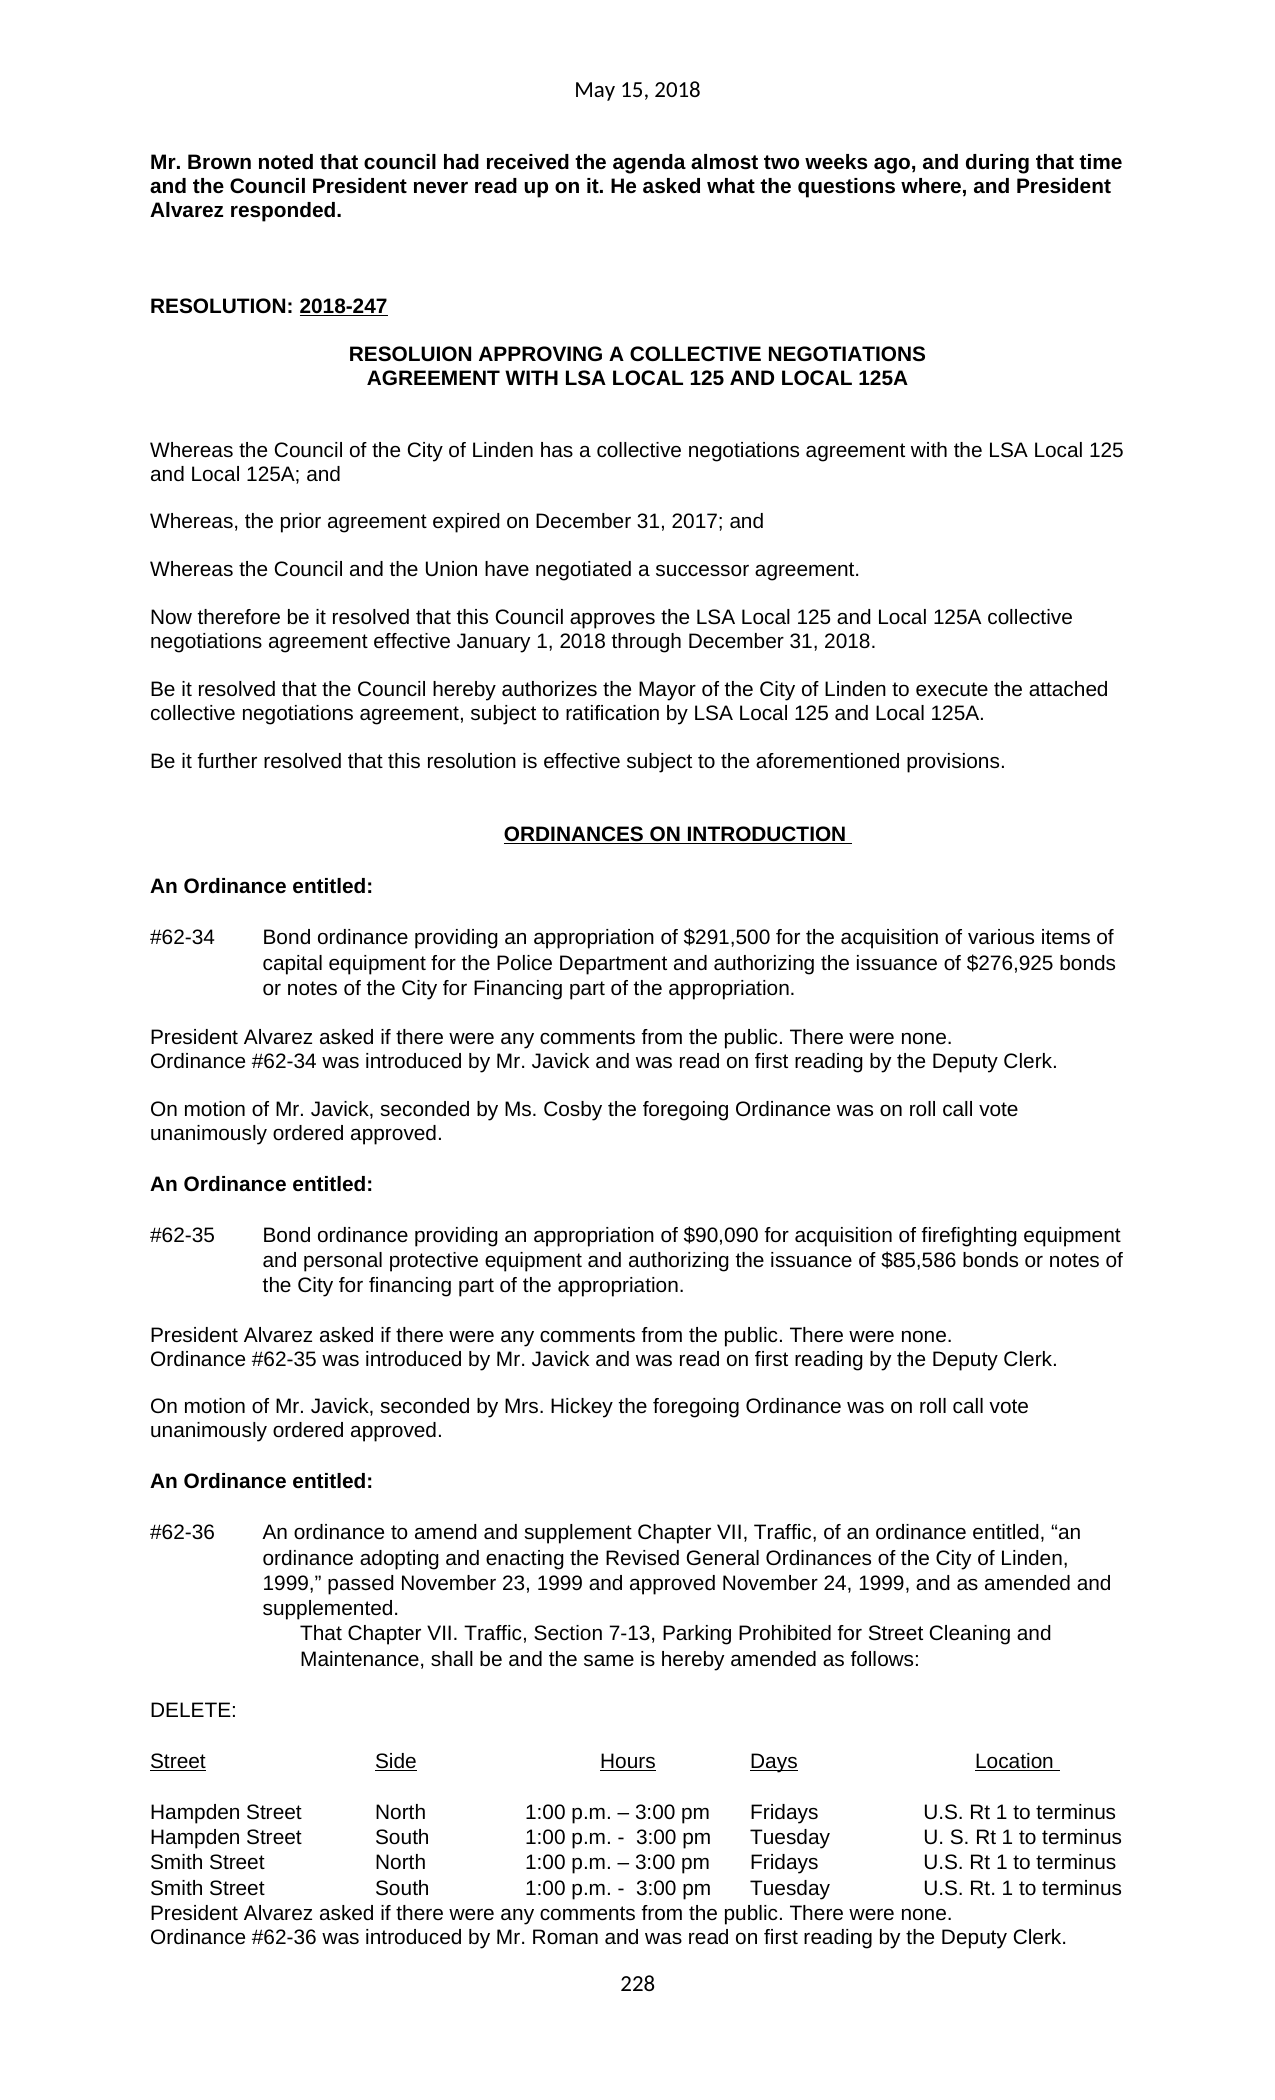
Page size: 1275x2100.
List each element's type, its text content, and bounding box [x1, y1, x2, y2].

text Hampden Street South 1:00 p.m. - 3:00 pm Tuesday U. S. Rt 1 to terminus [150, 1825, 1125, 1849]
list That Chapter VII. Traffic, Section 7-13, Parking Prohibited for Street Cleaning and Maintenance, shall be and the same is hereby amended as follows: [300, 1621, 1125, 1671]
text Street Side Hours Days Location [150, 1749, 1125, 1773]
text Whereas the Council and the Union have negotiated a successor agreement. [150, 557, 1125, 581]
text Be it resolved that the Council hereby authorizes the Mayor of the City of Linden to execute the attached collective negotiations agreement, subject to ratification by LSA Local 125 and Local 125A. [150, 677, 1125, 725]
text An Ordinance entitled: [150, 1469, 1125, 1493]
text Whereas, the prior agreement expired on December 31, 2017; and [150, 509, 1125, 533]
text unanimously ordered approved. [150, 1418, 1125, 1442]
text Now therefore be it resolved that this Council approves the LSA Local 125 and Local 125A collective negotiations agreement effective January 1, 2018 through December 31, 2018. [150, 605, 1125, 653]
text Be it further resolved that this resolution is effective subject to the aforementioned provisions. [150, 749, 1125, 773]
text President Alvarez asked if there were any comments from the public. There were none. [150, 1322, 1125, 1346]
text RESOLUION APPROVING A COLLECTIVE NEGOTIATIONS [150, 342, 1125, 366]
text Ordinance #62-34 was introduced by Mr. Javick and was read on first reading by the Deputy Clerk. [150, 1049, 1125, 1073]
text President Alvarez asked if there were any comments from the public. There were none. [150, 1025, 1125, 1049]
list ORDINANCES ON INTRODUCTION [225, 822, 1125, 846]
text Smith Street South 1:00 p.m. - 3:00 pm Tuesday U.S. Rt. 1 to terminus [150, 1875, 1125, 1899]
text Smith Street North 1:00 p.m. – 3:00 pm Fridays U.S. Rt 1 to terminus [150, 1850, 1125, 1874]
text AGREEMENT WITH LSA LOCAL 125 AND LOCAL 125A [150, 366, 1125, 389]
text #62-35 Bond ordinance providing an appropriation of $90,090 for acquisition of firefighting equipment and personal protective equipment and authorizing the issuance of $85,586 bonds or notes of the City for financing part of the appropriation. [150, 1222, 1125, 1297]
text Mr. Brown noted that council had received the agenda almost two weeks ago, and during that time and the Council President never read up on it. He asked what the questions where, and President Alvarez responded. [150, 150, 1125, 222]
text #62-34 Bond ordinance providing an appropriation of $291,500 for the acquisition of various items of capital equipment for the Police Department and authorizing the issuance of $276,925 bonds or notes of the City for Financing part of the appropriation. [150, 925, 1125, 999]
text President Alvarez asked if there were any comments from the public. There were none. [150, 1901, 1125, 1925]
text An Ordinance entitled: [150, 874, 1125, 898]
text RESOLUTION: 2018-247 [150, 294, 1125, 318]
text Whereas the Council of the City of Linden has a collective negotiations agreement with the LSA Local 125 and Local 125A; and [150, 437, 1125, 485]
text Hampden Street North 1:00 p.m. – 3:00 pm Fridays U.S. Rt 1 to terminus [150, 1799, 1125, 1823]
text Ordinance #62-36 was introduced by Mr. Roman and was read on first reading by the Deputy Clerk. [150, 1925, 1125, 1949]
text #62-36 An ordinance to amend and supplement Chapter VII, Traffic, of an ordinance entitled, “an ordinance adopting and enacting the Revised General Ordinances of the City of Linden, 1999,” passed November 23, 1999 and approved November 24, 1999, and as amended and supplemented. [150, 1520, 1125, 1620]
text Ordinance #62-35 was introduced by Mr. Javick and was read on first reading by the Deputy Clerk. [150, 1346, 1125, 1370]
text unanimously ordered approved. [150, 1121, 1125, 1145]
text On motion of Mr. Javick, seconded by Ms. Cosby the foregoing Ordinance was on roll call vote [150, 1097, 1125, 1121]
text An Ordinance entitled: [150, 1171, 1125, 1195]
text On motion of Mr. Javick, seconded by Mrs. Hickey the foregoing Ordinance was on roll call vote [150, 1394, 1125, 1418]
text DELETE: [150, 1698, 1125, 1722]
